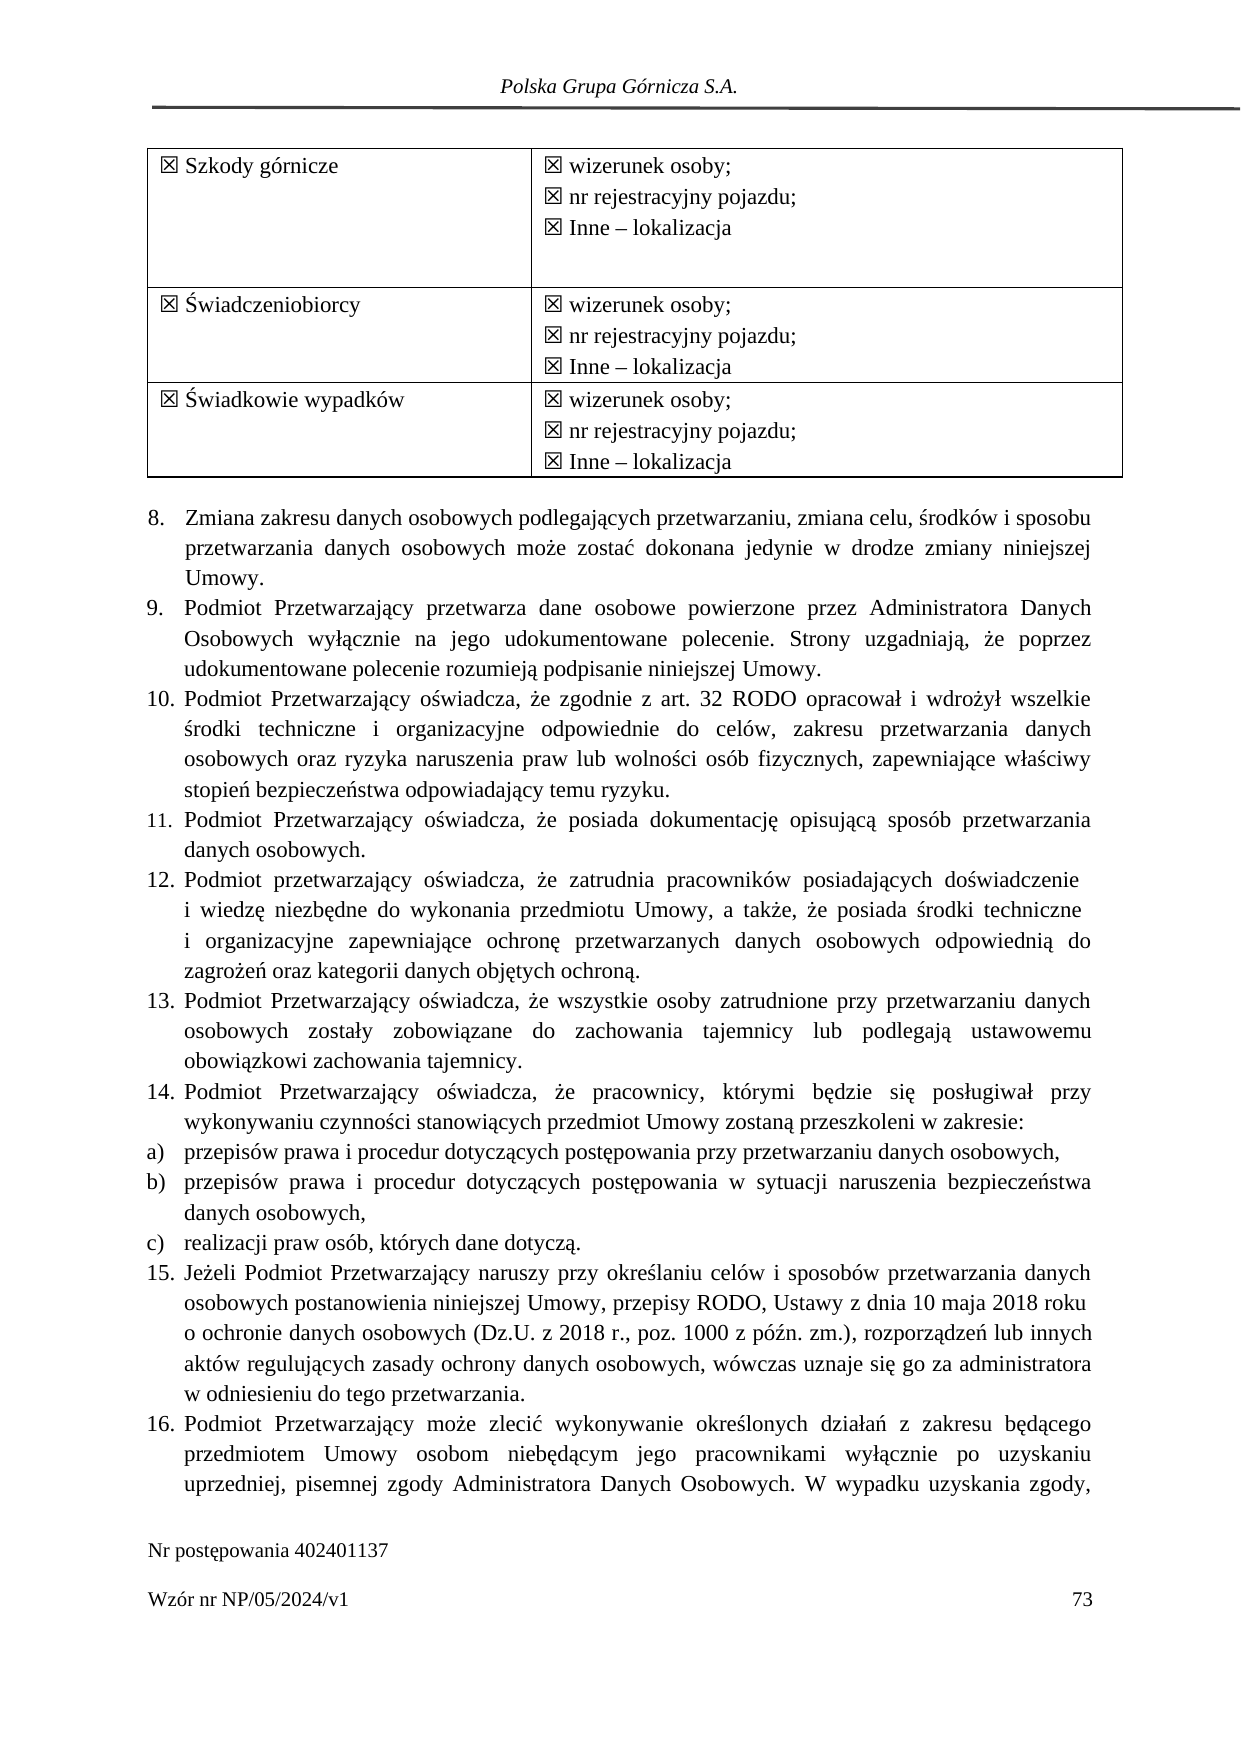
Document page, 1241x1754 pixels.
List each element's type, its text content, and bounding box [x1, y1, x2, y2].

table_cell ☒ wizerunek osoby; ☒ nr rejestracyjny pojazdu; ☒ Inne – lokalizacja [532, 383, 1122, 476]
list Podmiot Przetwarzający oświadcza, że posiada dokumentację opisującą sposób przetwarzania danych osobowych. [146, 806, 1093, 862]
table_cell ☒ Szkody górnicze [148, 149, 531, 287]
list Podmiot Przetwarzający oświadcza, że pracownicy, którymi będzie się posługiwał przy wykonywaniu czynności stanowiących przedmiot Umowy zostaną przeszkoleni w zakresie: [146, 1078, 1093, 1134]
list przepisów prawa i procedur dotyczących postępowania w sytuacji naruszenia bezpieczeństwa danych osobowych, [146, 1168, 1093, 1225]
list Podmiot Przetwarzający oświadcza, że wszystkie osoby zatrudnione przy przetwarzaniu danych osobowych zostały zobowiązane do zachowania tajemnicy lub podlegają ustawowemu obowiązkowi zachowania tajemnicy. [146, 987, 1093, 1074]
list Podmiot Przetwarzający oświadcza, że zgodnie z art. 32 RODO opracował i wdrożył wszelkie środki techniczne i organizacyjne odpowiednie do celów, zakresu przetwarzania danych osobowych oraz ryzyka naruszenia praw lub wolności osób fizycznych, zapewniające właściwy stopień bezpieczeństwa odpowiadający temu ryzyku. [146, 685, 1093, 802]
table_cell ☒ Świadkowie wypadków [148, 383, 531, 476]
list Podmiot Przetwarzający przetwarza dane osobowe powierzone przez Administratora Danych Osobowych wyłącznie na jego udokumentowane polecenie. Strony uzgadniają, że poprzez udokumentowane polecenie rozumieją podpisanie niniejszej Umowy. [146, 594, 1093, 681]
list realizacji praw osób, których dane dotyczą. [146, 1229, 1093, 1255]
list Zmiana zakresu danych osobowych podlegających przetwarzaniu, zmiana celu, środków i sposobu przetwarzania danych osobowych może zostać dokonana jedynie w drodze zmiany niniejszej Umowy. [148, 504, 1093, 591]
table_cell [532, 149, 1122, 287]
list Podmiot przetwarzający oświadcza, że zatrudnia pracowników posiadających doświadczenie i wiedzę niezbędne do wykonania przedmiotu Umowy, a także, że posiada środki techniczne i organizacyjne zapewniające ochronę przetwarzanych danych osobowych odpowiednią do zagrożeń oraz kategorii danych objętych ochroną. [146, 866, 1093, 983]
list przepisów prawa i procedur dotyczących postępowania przy przetwarzaniu danych osobowych, [146, 1138, 1093, 1164]
table_cell ☒ Świadczeniobiorcy [148, 288, 531, 382]
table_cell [532, 288, 1122, 382]
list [146, 1410, 1093, 1497]
list Jeżeli Podmiot Przetwarzający naruszy przy określaniu celów i sposobów przetwarzania danych osobowych postanowienia niniejszej Umowy, przepisy RODO, Ustawy z dnia 10 maja 2018 roku o ochronie danych osobowych (Dz.U. z 2018 r., poz. 1000 z późn. zm.), rozporządzeń lub innych aktów regulujących zasady ochrony danych osobowych, wówczas uznaje się go za administratora w odniesieniu do tego przetwarzania. [146, 1259, 1093, 1406]
